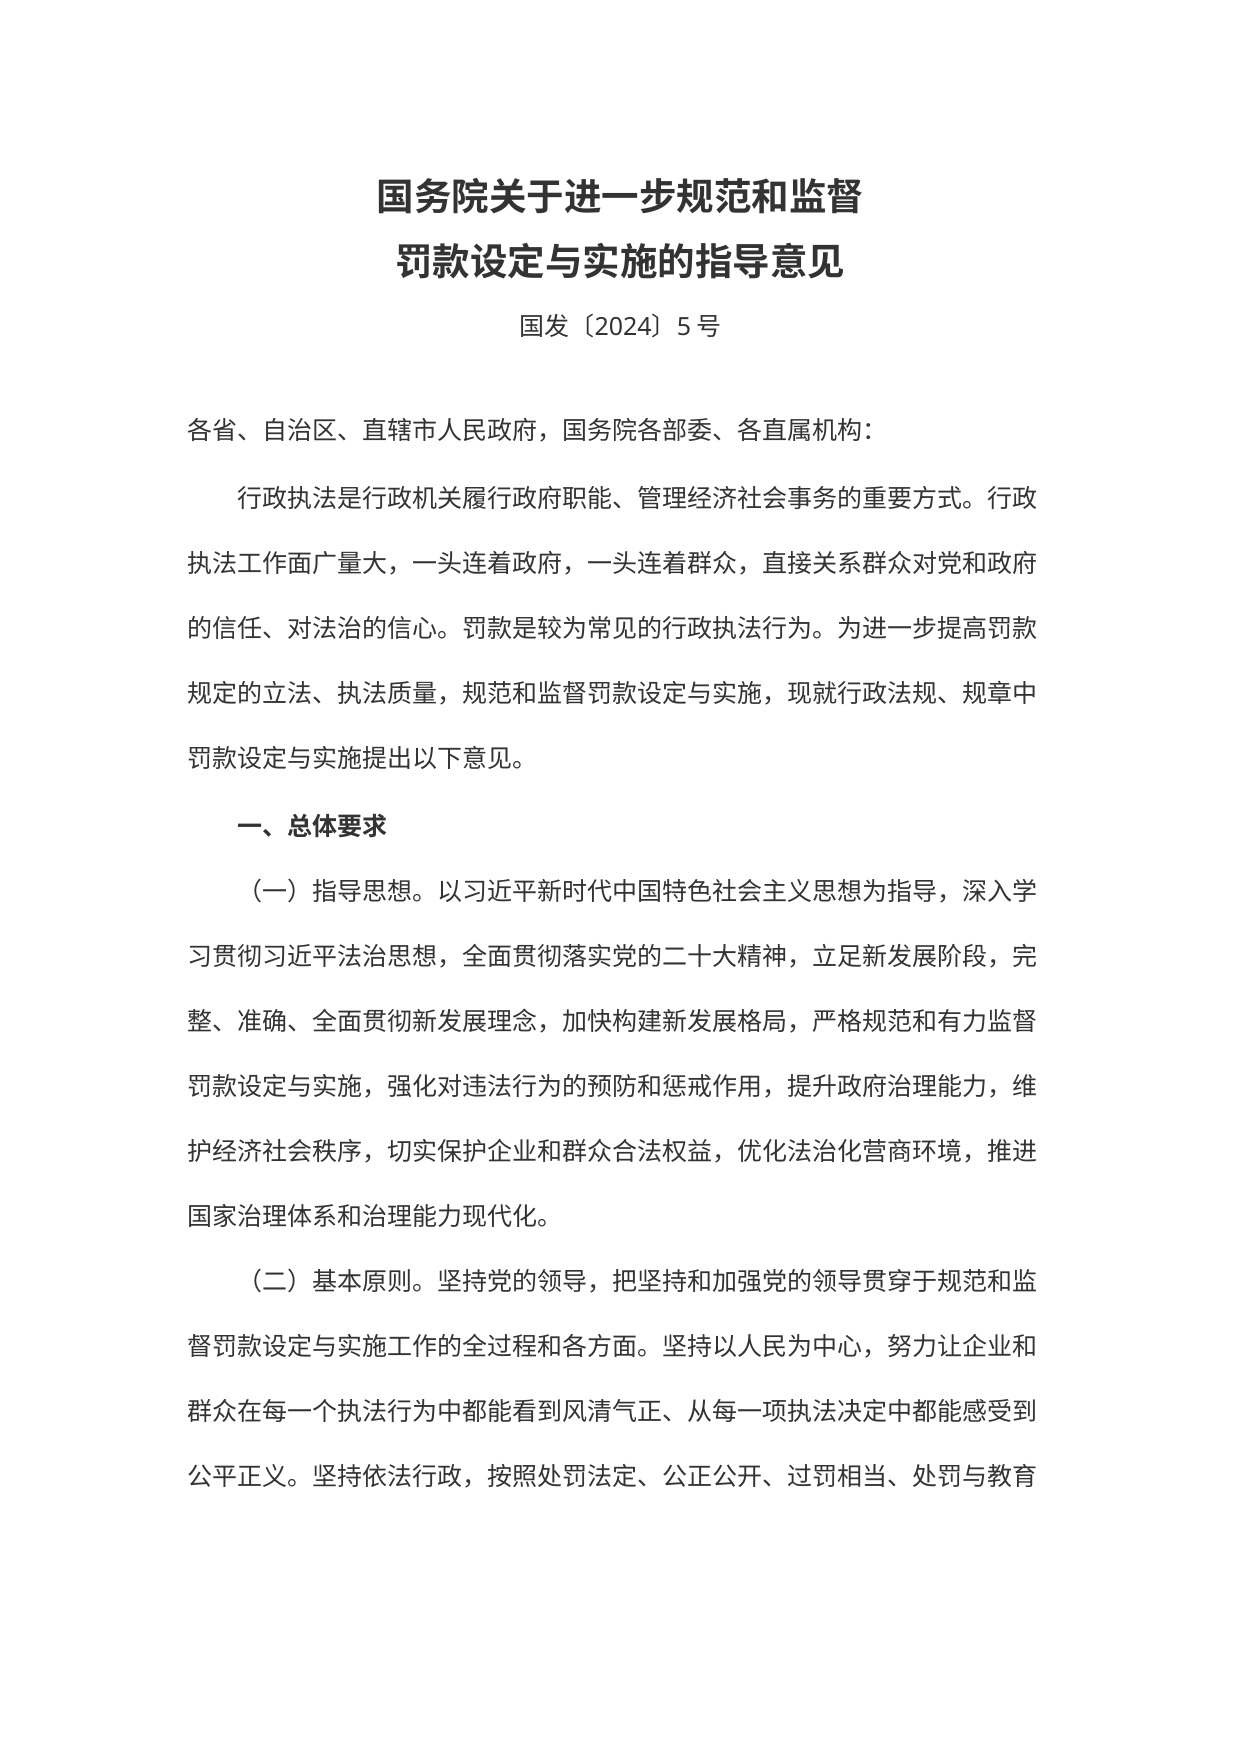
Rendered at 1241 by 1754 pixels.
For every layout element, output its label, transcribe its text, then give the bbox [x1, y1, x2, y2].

text 一、总体要求 [187, 792, 1053, 857]
text 行政执法是行政机关履行政府职能、管理经济社会事务的重要方式。行政执法工作面广量大，一头连着政府，一头连着群众，直接关系群众对党和政府的信任、对法治的信心。罚款是较为常见的行政执法行为。为进一步提高罚款规定的立法、执法质量，规范和监督罚款设定与实施，现就行政法规、规章中罚款设定与实施提出以下意见。 [187, 464, 1053, 789]
text 各省、自治区、直辖市人民政府，国务院各部委、各直属机构： [187, 396, 1053, 461]
text 国发〔2024〕5号 [187, 292, 1053, 357]
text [187, 1247, 1053, 1507]
text 罚款设定与实施的指导意见 [187, 227, 1053, 292]
text （一）指导思想。以习近平新时代中国特色社会主义思想为指导，深入学习贯彻习近平法治思想，全面贯彻落实党的二十大精神，立足新发展阶段，完整、准确、全面贯彻新发展理念，加快构建新发展格局，严格规范和有力监督罚款设定与实施，强化对违法行为的预防和惩戒作用，提升政府治理能力，维护经济社会秩序，切实保护企业和群众合法权益，优化法治化营商环境，推进国家治理体系和治理能力现代化。 [187, 857, 1053, 1247]
text 国务院关于进一步规范和监督 [187, 162, 1053, 227]
